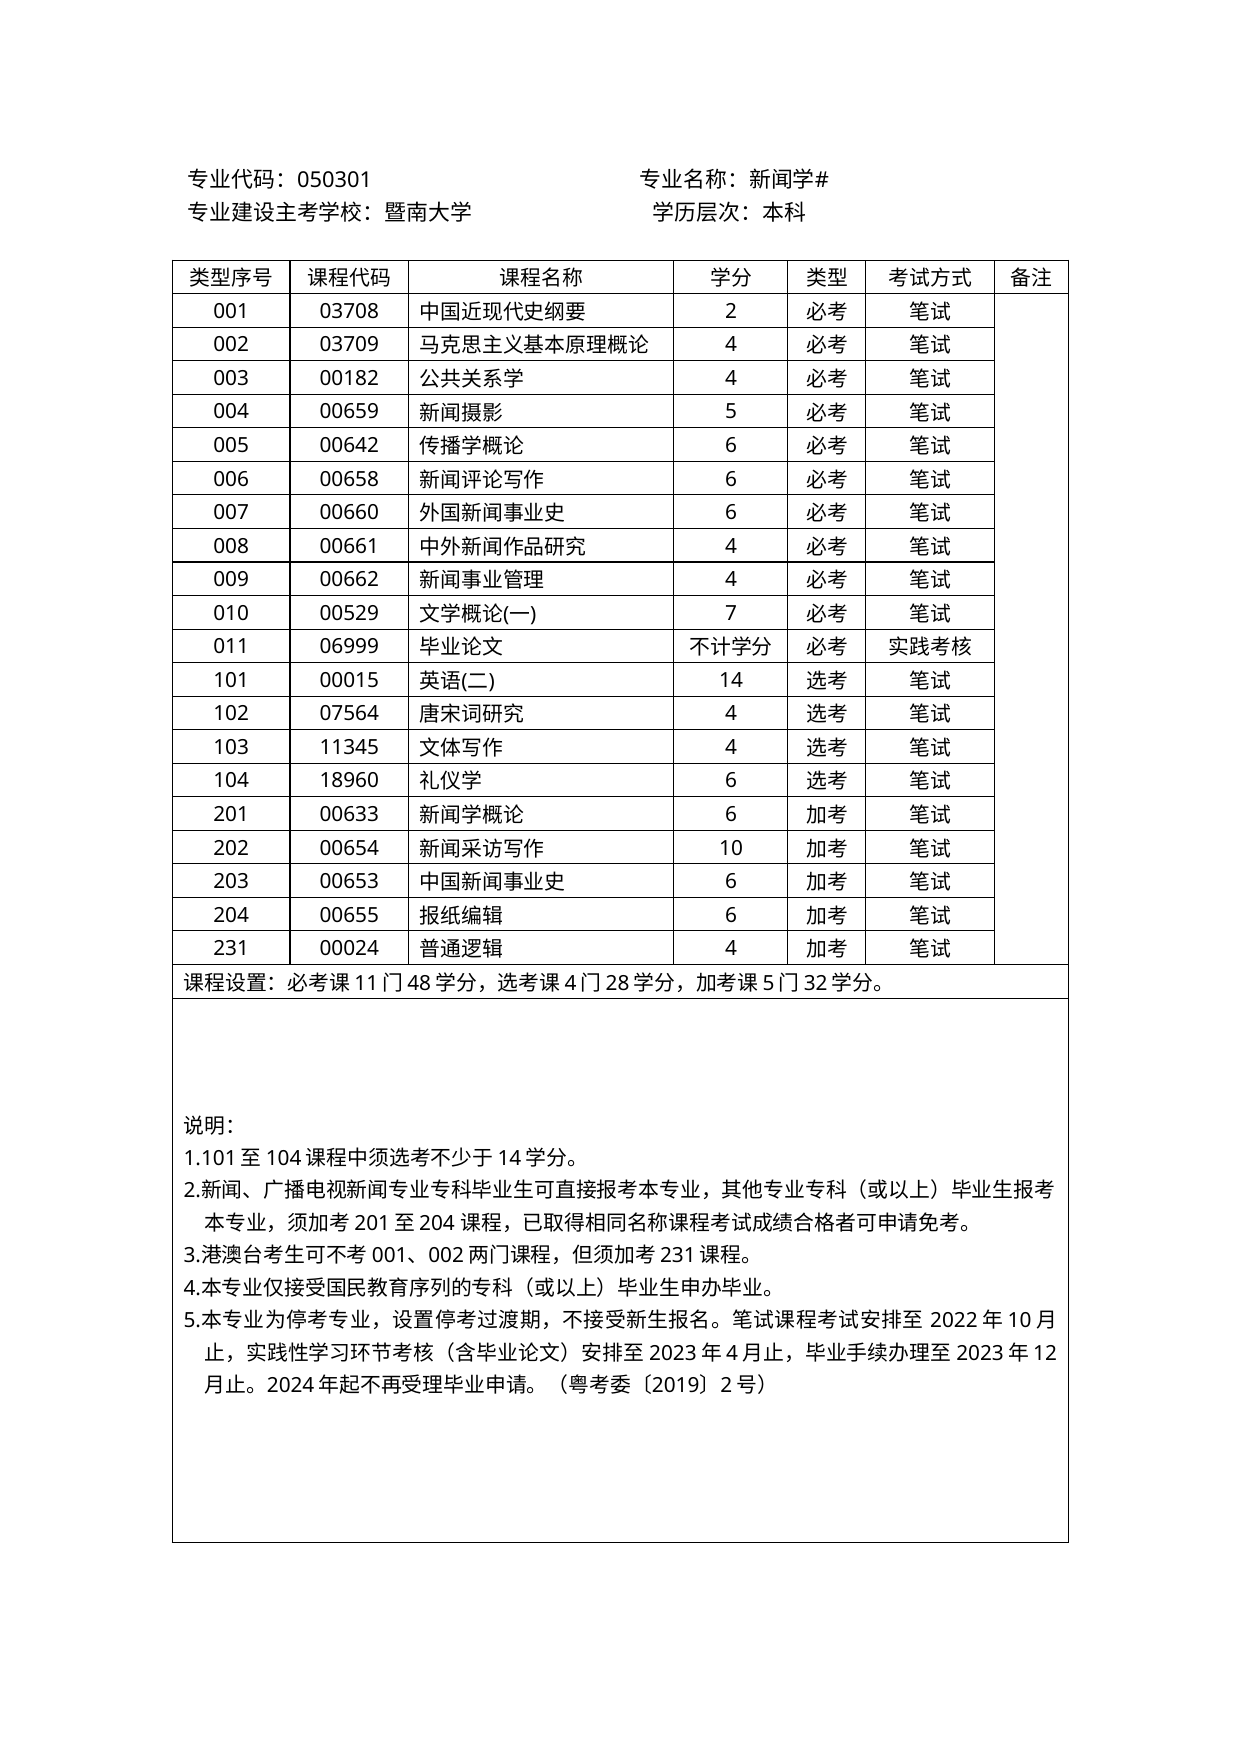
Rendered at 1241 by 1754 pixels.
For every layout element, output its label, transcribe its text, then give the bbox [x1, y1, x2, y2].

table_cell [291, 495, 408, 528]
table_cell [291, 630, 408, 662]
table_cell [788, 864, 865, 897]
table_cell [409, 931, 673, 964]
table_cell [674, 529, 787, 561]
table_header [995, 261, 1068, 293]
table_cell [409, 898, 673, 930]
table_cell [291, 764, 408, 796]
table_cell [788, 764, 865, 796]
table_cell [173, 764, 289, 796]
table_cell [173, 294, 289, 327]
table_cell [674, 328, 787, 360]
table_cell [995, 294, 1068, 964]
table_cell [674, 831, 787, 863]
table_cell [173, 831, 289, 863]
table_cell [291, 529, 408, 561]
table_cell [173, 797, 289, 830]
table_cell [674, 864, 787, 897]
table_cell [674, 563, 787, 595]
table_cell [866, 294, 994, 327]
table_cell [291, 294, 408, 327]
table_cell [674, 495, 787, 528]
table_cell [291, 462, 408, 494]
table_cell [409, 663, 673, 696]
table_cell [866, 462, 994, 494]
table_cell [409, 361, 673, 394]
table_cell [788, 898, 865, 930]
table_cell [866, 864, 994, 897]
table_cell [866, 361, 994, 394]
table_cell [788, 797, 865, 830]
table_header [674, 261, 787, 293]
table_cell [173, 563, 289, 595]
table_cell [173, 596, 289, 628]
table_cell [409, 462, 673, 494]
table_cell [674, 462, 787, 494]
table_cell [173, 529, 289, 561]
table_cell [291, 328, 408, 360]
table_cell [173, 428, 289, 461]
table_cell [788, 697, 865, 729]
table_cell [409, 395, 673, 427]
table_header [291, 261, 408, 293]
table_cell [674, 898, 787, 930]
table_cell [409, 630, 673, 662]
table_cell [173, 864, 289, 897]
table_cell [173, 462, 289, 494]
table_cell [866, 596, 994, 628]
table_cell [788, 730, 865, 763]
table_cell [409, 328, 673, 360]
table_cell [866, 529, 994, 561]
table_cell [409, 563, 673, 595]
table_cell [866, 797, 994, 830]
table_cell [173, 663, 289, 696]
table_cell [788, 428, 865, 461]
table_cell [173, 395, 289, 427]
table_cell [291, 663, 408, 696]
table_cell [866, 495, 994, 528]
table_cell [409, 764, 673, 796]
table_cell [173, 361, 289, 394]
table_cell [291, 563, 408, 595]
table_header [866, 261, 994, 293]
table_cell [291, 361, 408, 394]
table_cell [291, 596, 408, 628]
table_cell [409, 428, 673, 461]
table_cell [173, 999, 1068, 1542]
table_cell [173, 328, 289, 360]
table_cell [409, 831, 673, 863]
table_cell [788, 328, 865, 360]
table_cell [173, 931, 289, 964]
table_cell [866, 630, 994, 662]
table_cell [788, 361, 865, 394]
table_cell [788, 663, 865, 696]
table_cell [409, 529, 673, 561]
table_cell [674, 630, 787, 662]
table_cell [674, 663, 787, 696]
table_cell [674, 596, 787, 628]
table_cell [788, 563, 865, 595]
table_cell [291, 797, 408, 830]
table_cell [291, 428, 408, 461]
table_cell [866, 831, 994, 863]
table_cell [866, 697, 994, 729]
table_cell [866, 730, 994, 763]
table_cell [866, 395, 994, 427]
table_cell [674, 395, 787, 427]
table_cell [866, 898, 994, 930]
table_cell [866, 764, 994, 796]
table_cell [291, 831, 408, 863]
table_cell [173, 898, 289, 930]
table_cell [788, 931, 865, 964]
text 专业代码：050301 专业名称：新闻学# [187, 162, 1053, 194]
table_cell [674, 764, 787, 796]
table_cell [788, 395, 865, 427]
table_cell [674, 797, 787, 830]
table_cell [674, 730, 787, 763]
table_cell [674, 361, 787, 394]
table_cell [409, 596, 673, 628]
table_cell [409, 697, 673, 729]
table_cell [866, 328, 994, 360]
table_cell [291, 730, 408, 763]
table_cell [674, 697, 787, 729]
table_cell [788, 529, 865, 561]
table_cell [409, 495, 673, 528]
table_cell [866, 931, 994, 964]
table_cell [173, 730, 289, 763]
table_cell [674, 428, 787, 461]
text 专业建设主考学校：暨南大学 学历层次：本科 [187, 194, 1053, 227]
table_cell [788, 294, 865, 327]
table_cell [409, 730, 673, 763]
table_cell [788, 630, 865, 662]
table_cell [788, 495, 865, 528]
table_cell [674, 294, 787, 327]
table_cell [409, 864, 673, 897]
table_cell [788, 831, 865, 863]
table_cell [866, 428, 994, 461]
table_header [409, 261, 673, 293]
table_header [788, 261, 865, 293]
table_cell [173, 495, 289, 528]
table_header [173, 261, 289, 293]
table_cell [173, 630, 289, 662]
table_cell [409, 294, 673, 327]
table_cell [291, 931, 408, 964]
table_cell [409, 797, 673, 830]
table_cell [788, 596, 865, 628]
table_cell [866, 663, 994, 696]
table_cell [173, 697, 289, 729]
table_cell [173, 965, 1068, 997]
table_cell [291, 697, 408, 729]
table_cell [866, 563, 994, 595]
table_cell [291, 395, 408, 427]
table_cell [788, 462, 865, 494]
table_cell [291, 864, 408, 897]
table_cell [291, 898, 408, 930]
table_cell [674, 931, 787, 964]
